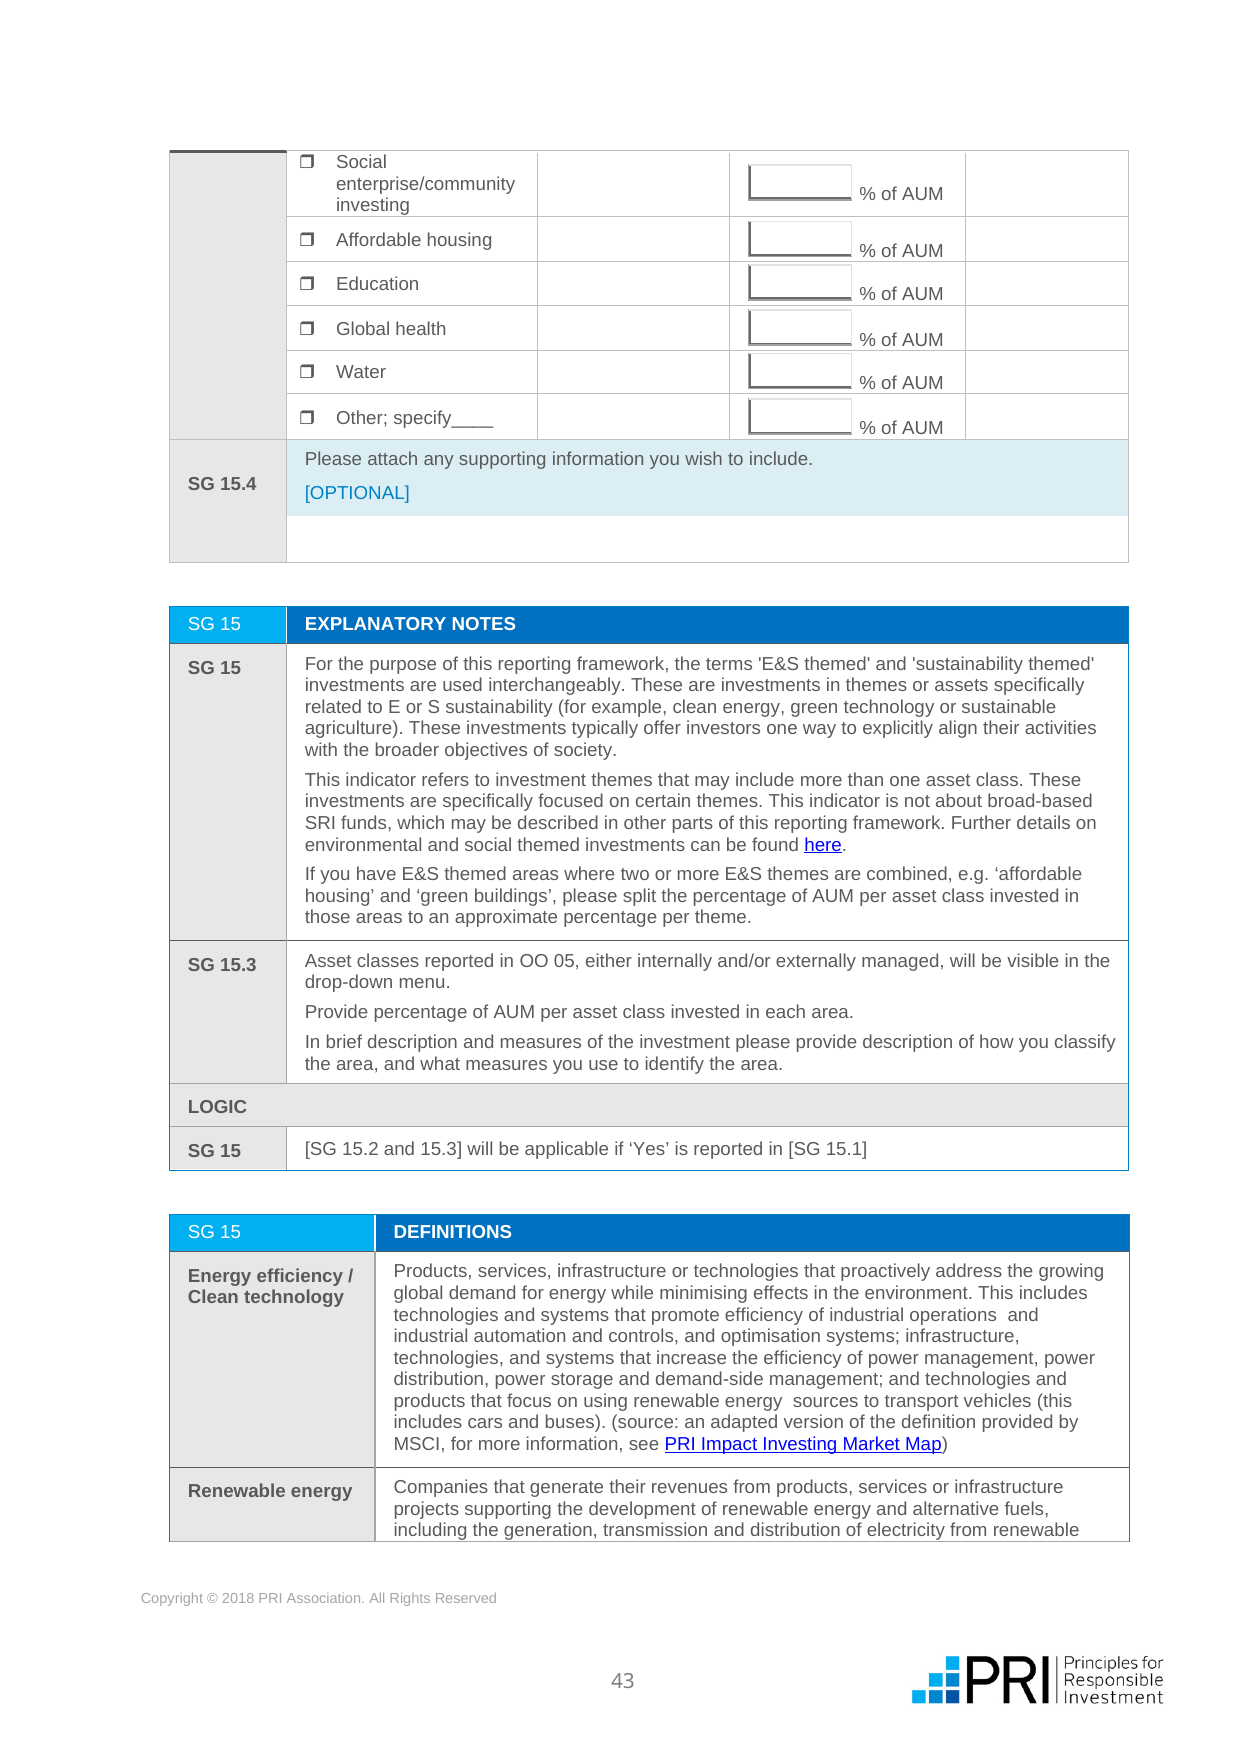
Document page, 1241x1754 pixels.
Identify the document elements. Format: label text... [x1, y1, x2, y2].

table_cell SG 15 [170, 644, 286, 940]
table_cell Asset classes reported in OO 05, either internally and/or externally managed, will be visible in the drop-down menu. Provide percentage of AUM per asset class invested in each area. In brief description and measures of the investment please provide description of how you classify the area, and what measures you use to identify the area. [287, 941, 1128, 1083]
table_cell % of AUM [730, 217, 965, 261]
table_cell [538, 262, 729, 304]
table_cell [966, 151, 1128, 216]
table_cell [966, 217, 1128, 261]
table_cell Affordable housing [287, 217, 537, 261]
table_cell Global health [287, 306, 537, 350]
table_cell SG 15.4 [170, 440, 286, 562]
picture [616, 1581, 1241, 1754]
table_header SG 15 [170, 607, 286, 643]
table_cell Education [287, 262, 537, 304]
table_header EXPLANATORY NOTES [287, 607, 1128, 643]
table_cell [966, 351, 1128, 393]
table_cell % of AUM [729, 151, 966, 216]
table_cell [966, 394, 1128, 439]
table_cell Products, services, infrastructure or technologies that proactively address the growing global demand for energy while minimising effects in the environment. This includes technologies and systems that promote efficiency of industrial operations and industrial automation and controls, and optimisation systems; infrastructure, technologies, and systems that increase the efficiency of power management, power distribution, power storage and demand-side management; and technologies and products that focus on using renewable energy sources to transport vehicles (this includes cars and buses). (source: an adapted version of the definition provided by MSCI, for more information, see PRI Impact Investing Market Map) [376, 1252, 1129, 1467]
table_cell Social enterprise/community investing [287, 151, 537, 216]
table_cell Other; specify____ [287, 394, 537, 439]
table_cell For the purpose of this reporting framework, the terms 'E&S themed' and 'sustainability themed' investments are used interchangeably. These are investments in themes or assets specifically related to E or S sustainability (for example, clean energy, green technology or sustainable agriculture). These investments typically offer investors one way to explicitly align their activities with the broader objectives of society. This indicator refers to investment themes that may include more than one asset class. These investments are specifically focused on certain themes. This indicator is not about broad-based SRI funds, which may be described in other parts of this reporting framework. Further details on environmental and social themed investments can be found here. If you have E&S themed areas where two or more E&S themes are combined, e.g. ‘affordable housing’ and ‘green buildings’, please split the percentage of AUM per asset class invested in those areas to an approximate percentage per theme. [287, 644, 1128, 940]
table_cell Energy efficiency / Clean technology [170, 1252, 374, 1467]
table_cell [538, 151, 729, 216]
table_cell [SG 15.2 and 15.3] will be applicable if ‘Yes’ is reported in [SG 15.1] [287, 1127, 1128, 1169]
table_cell [538, 351, 729, 393]
table_cell % of AUM [730, 262, 965, 304]
table_cell [966, 306, 1128, 350]
table_cell Water [287, 351, 537, 393]
table_cell Please attach any supporting information you wish to include. [Optional] [287, 440, 1128, 516]
table_header SG 15 [170, 1215, 374, 1251]
table_cell [538, 394, 729, 439]
table_cell % of AUM [730, 351, 965, 393]
table_header DEFINITIONS [376, 1215, 1129, 1251]
table_cell [538, 306, 729, 350]
table_cell % of AUM [730, 306, 965, 350]
table_cell % of AUM [730, 394, 965, 439]
table_cell LOGIC [170, 1084, 1128, 1126]
table_cell [966, 262, 1128, 304]
table_cell SG 15.3 [170, 941, 286, 1083]
table_cell Renewable energy [170, 1468, 374, 1541]
table_cell [287, 516, 1128, 562]
table_cell [538, 217, 729, 261]
table_cell SG 15 [170, 1127, 286, 1169]
picture [305, 485, 309, 503]
